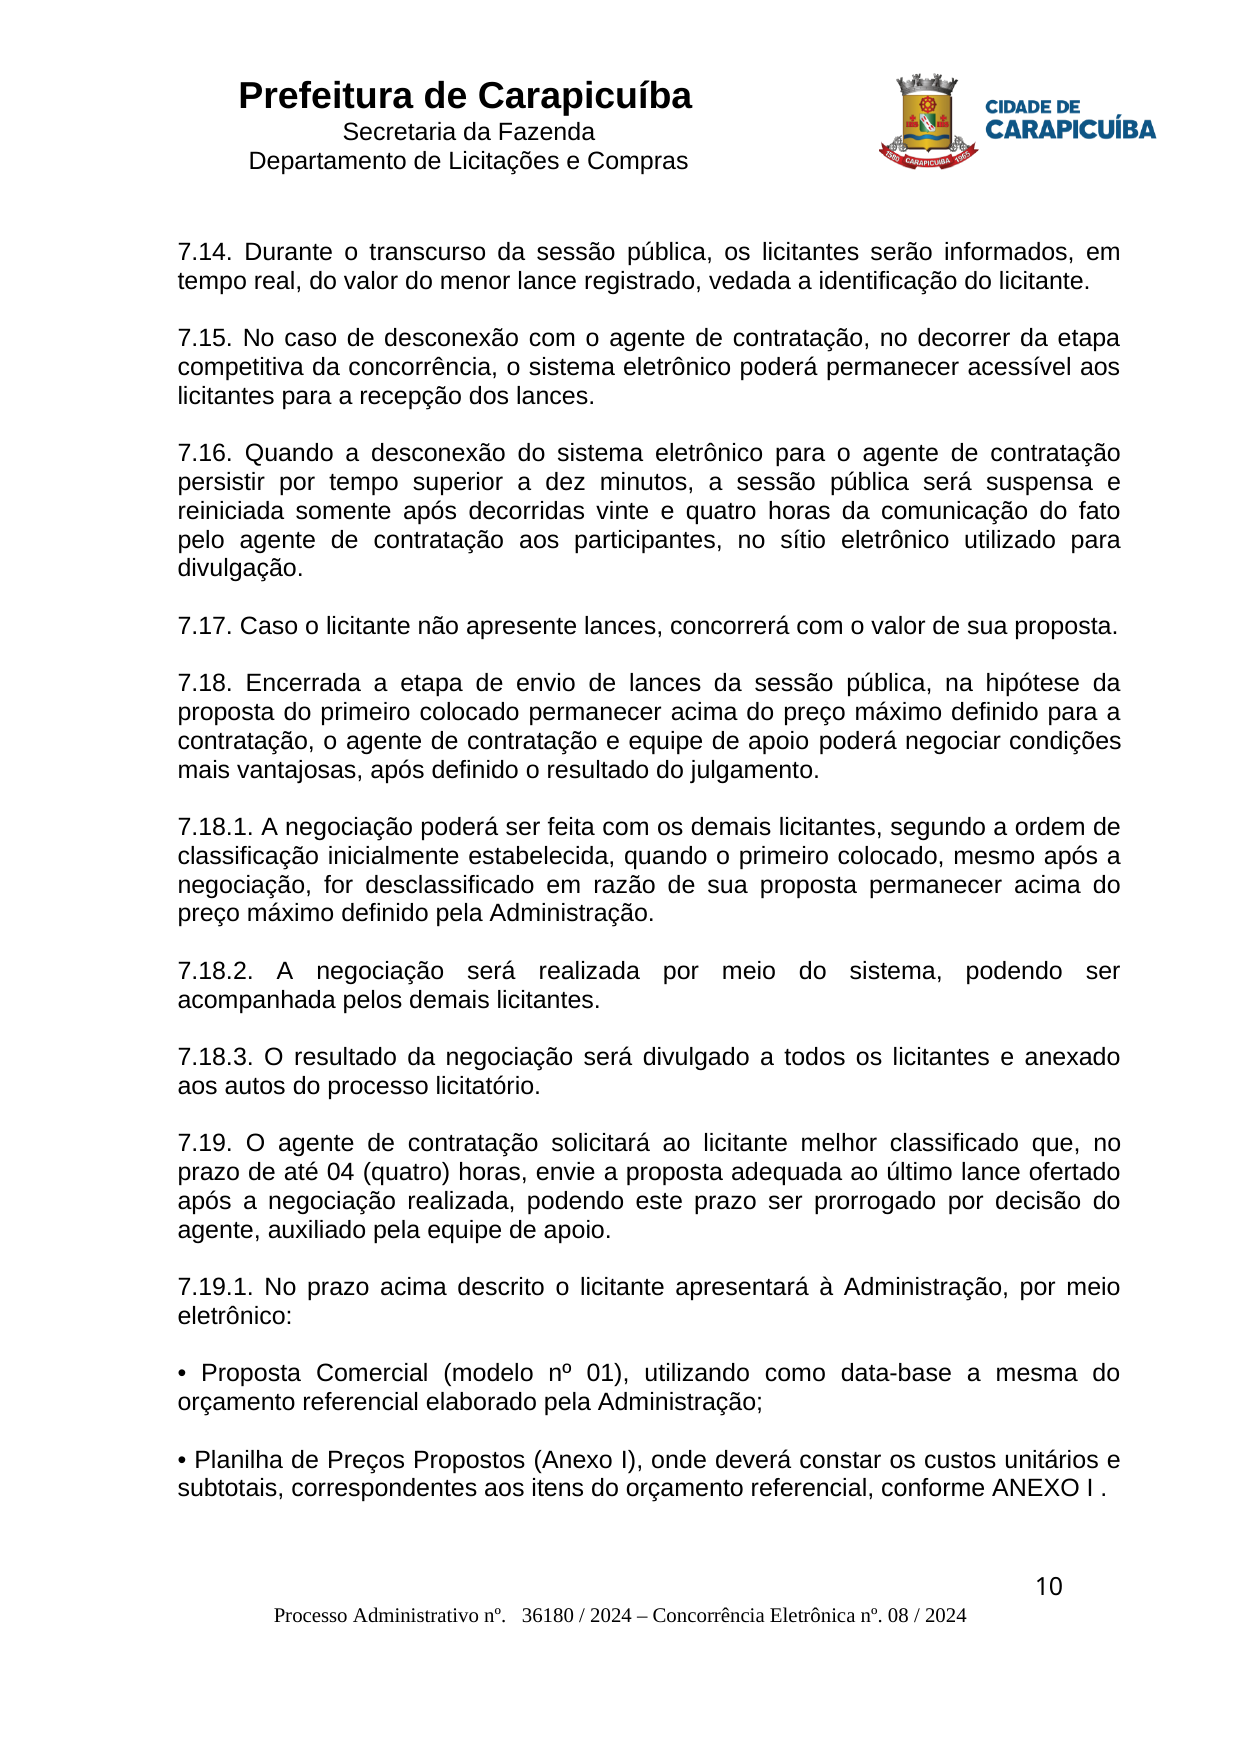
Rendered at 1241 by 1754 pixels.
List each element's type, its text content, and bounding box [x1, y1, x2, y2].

text 7.16. Quando a desconexão do sistema eletrônico para o agente de contratação persistir por tempo superior a dez minutos, a sessão pública será suspensa e reiniciada somente após decorridas vinte e quatro horas da comunicação do fato pelo agente de contratação aos participantes, no sítio eletrônico utilizado para divulgação. [177, 438, 1122, 582]
text 7.19. O agente de contratação solicitará ao licitante melhor classificado que, no prazo de até 04 (quatro) horas, envie a proposta adequada ao último lance ofertado após a negociação realizada, podendo este prazo ser prorrogado por decisão do agente, auxiliado pela equipe de apoio. [177, 1128, 1122, 1243]
text 7.17. Caso o licitante não apresente lances, concorrerá com o valor de sua proposta. [177, 611, 1122, 640]
text 7.18.3. O resultado da negociação será divulgado a todos os licitantes e anexado aos autos do processo licitatório. [177, 1042, 1122, 1100]
text 7.18. Encerrada a etapa de envio de lances da sessão pública, na hipótese da proposta do primeiro colocado permanecer acima do preço máximo definido para a contratação, o agente de contratação e equipe de apoio poderá negociar condições mais vantajosas, após definido o resultado do julgamento. [177, 668, 1122, 783]
text 7.18.1. A negociação poderá ser feita com os demais licitantes, segundo a ordem de classificação inicialmente estabelecida, quando o primeiro colocado, mesmo após a negociação, for desclassificado em razão de sua proposta permanecer acima do preço máximo definido pela Administração. [177, 812, 1122, 927]
picture [877, 65, 1159, 172]
text 7.18.2. A negociação será realizada por meio do sistema, podendo ser acompanhada pelos demais licitantes. [177, 956, 1122, 1013]
text 7.19.1. No prazo acima descrito o licitante apresentará à Administração, por meio eletrônico: [177, 1272, 1122, 1330]
text 7.14. Durante o transcurso da sessão pública, os licitantes serão informados, em tempo real, do valor do menor lance registrado, vedada a identificação do licitante. [177, 237, 1122, 295]
text • Proposta Comercial (modelo nº 01), utilizando como data-base a mesma do orçamento referencial elaborado pela Administração; [177, 1358, 1122, 1416]
text • Planilha de Preços Propostos (Anexo I), onde deverá constar os custos unitários e subtotais, correspondentes aos itens do orçamento referencial, conforme ANEXO I . [177, 1445, 1122, 1502]
text 7.15. No caso de desconexão com o agente de contratação, no decorrer da etapa competitiva da concorrência, o sistema eletrônico poderá permanecer acessível aos licitantes para a recepção dos lances. [177, 323, 1122, 410]
